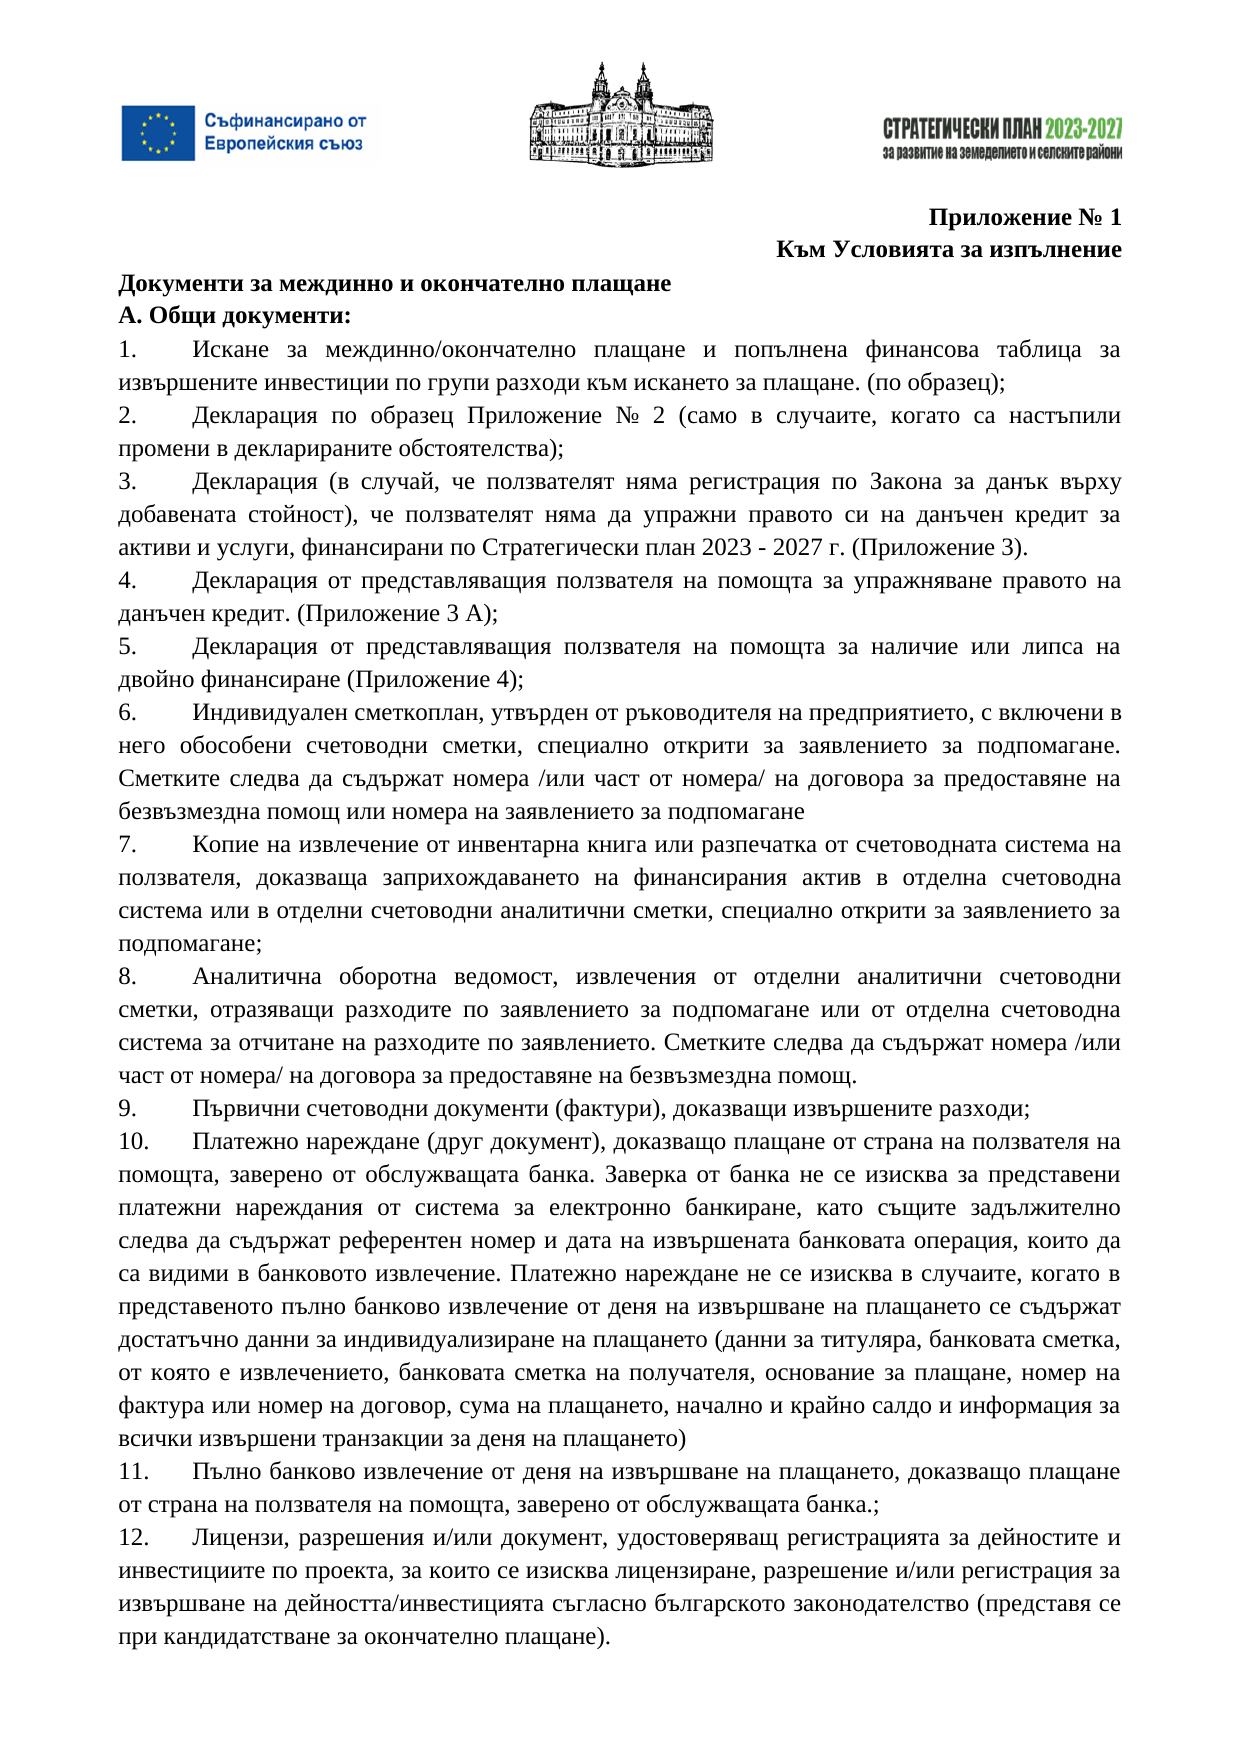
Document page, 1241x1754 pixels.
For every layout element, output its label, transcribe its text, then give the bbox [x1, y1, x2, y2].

text Към Условията за изпълнение [118, 234, 1122, 263]
list Декларация от представляващия ползвателя на помощта за упражняване правото на данъчен кредит. (Приложение 3 А); [118, 565, 1122, 627]
list Искане за междинно/окончателно плащане и попълнена финансова таблица за извършените инвестиции по групи разходи към искането за плащане. (по образец); [118, 334, 1122, 395]
picture [118, 59, 1123, 174]
list Декларация (в случай, че ползвателят няма регистрация по Закона за данък върху добавената стойност), че ползвателят няма да упражни правото си на данъчен кредит за активи и услуги, финансирани по Стратегически план 2023 - 2027 г. (Приложение 3). [118, 466, 1122, 561]
list Декларация по образец Приложение № 2 (само в случаите, когато са настъпили промени в декларираните обстоятелства); [118, 400, 1122, 461]
list Първични счетоводни документи (фактури), доказващи извършените разходи; [118, 1093, 1122, 1122]
list Аналитична оборотна ведомост, извлечения от отделни аналитични счетоводни сметки, отразяващи разходите по заявлението за подпомагане или от отделна счетоводна система за отчитане на разходите по заявлението. Сметките следва да съдържат номера /или част от номера/ на договора за предоставяне на безвъзмездна помощ. [118, 961, 1122, 1089]
text Приложение № 1 [118, 202, 1122, 230]
text Документи за междинно и окончателно плащане [118, 268, 1122, 296]
text А. Общи документи: [118, 301, 1122, 329]
list Копие на извлечение от инвентарна книга или разпечатка от счетоводната система на ползвателя, доказваща заприхождаването на финансирания актив в отделна счетоводна система или в отделни счетоводни аналитични сметки, специално открити за заявлението за подпомагане; [118, 829, 1122, 957]
list Декларация от представляващия ползвателя на помощта за наличие или липса на двойно финансиране (Приложение 4); [118, 631, 1122, 693]
list Платежно нареждане (друг документ), доказващо плащане от страна на ползвателя на помощта, заверено от обслужващата банка. Заверка от банка не се изисква за представени платежни нареждания от система за електронно банкиране, като същите задължително следва да съдържат референтен номер и дата на извършената банковата операция, които да са видими в банковото извлечение. Платежно нареждане не се изисква в случаите, когато в представеното пълно банково извлечение от деня на извършване на плащането се съдържат достатъчно данни за индивидуализиране на плащането (данни за титуляра, банковата сметка, от която е извлечението, банковата сметка на получателя, основание за плащане, номер на фактура или номер на договор, сума на плащането, начално и крайно салдо и информация за всички извършени транзакции за деня на плащането) [118, 1126, 1122, 1452]
list Индивидуален сметкоплан, утвърден от ръководителя на предприятието, с включени в него обособени счетоводни сметки, специално открити за заявлението за подпомагане. Сметките следва да съдържат номера /или част от номера/ на договора за предоставяне на безвъзмездна помощ или номера на заявлението за подпомагане [118, 697, 1122, 825]
list Пълно банково извлечение от деня на извършване на плащането, доказващо плащане от страна на ползвателя на помощта, заверено от обслужващата банка.; [118, 1456, 1122, 1518]
list Лицензи, разрешения и/или документ, удостоверяващ регистрацията за дейностите и инвестициите по проекта, за които се изисква лицензиране, разрешение и/или регистрация за извършване на дейността/инвестицията съгласно българското законодателство (представя се при кандидатстване за окончателно плащане). [118, 1522, 1122, 1650]
